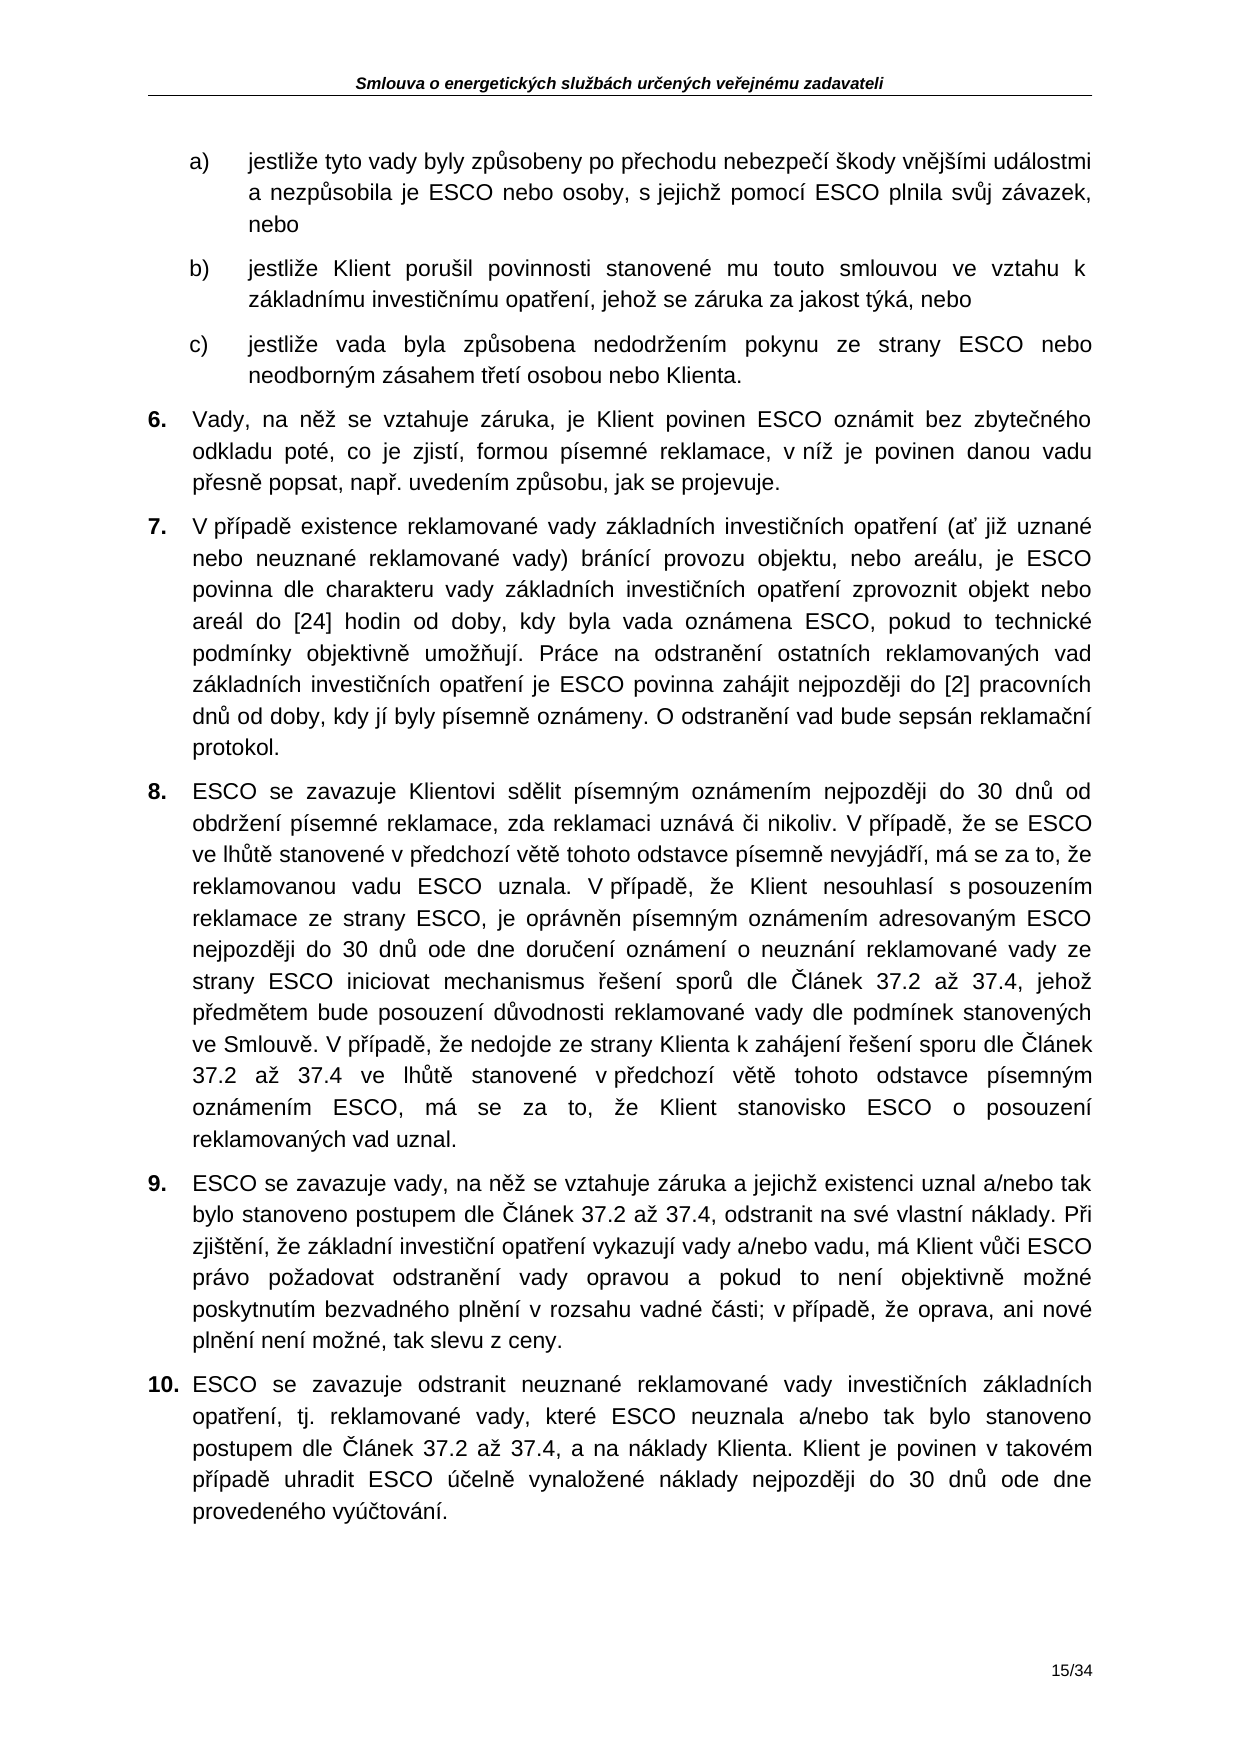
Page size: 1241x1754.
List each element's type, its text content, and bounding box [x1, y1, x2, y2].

subtitle V případě existence reklamované vady základních investičních opatření (ať již uznané nebo neuznané reklamované vady) bránící provozu objektu, nebo areálu, je ESCO povinna dle charakteru vady základních investičních opatření zprovoznit objekt nebo areál do [24] hodin od doby, kdy byla vada oznámena ESCO, pokud to technické podmínky objektivně umožňují. Práce na odstranění ostatních reklamovaných vad základních investičních opatření je ESCO povinna zahájit nejpozději do [2] pracovních dnů od doby, kdy jí byly písemně oznámeny. O odstranění vad bude sepsán reklamační protokol. [148, 513, 1092, 761]
subtitle ESCO se zavazuje odstranit neuznané reklamované vady investičních základních opatření, tj. reklamované vady, které ESCO neuznala a/nebo tak bylo stanoveno postupem dle Článek 37.2 až 37.4, a na náklady Klienta. Klient je povinen v takovém případě uhradit ESCO účelně vynaložené náklady nejpozději do 30 dnů ode dne provedeného vyúčtování. [148, 1371, 1092, 1524]
subtitle Vady, na něž se vztahuje záruka, je Klient povinen ESCO oznámit bez zbytečného odkladu poté, co je zjistí, formou písemné reklamace, v níž je povinen danou vadu přesně popsat, např. uvedením způsobu, jak se projevuje. [148, 406, 1092, 496]
subtitle jestliže vada byla způsobena nedodržením pokynu ze strany ESCO nebo neodborným zásahem třetí osobou nebo Klienta. [189, 331, 1092, 388]
subtitle jestliže Klient porušil povinnosti stanovené mu touto smlouvou ve vztahu k základnímu investičnímu opatření, jehož se záruka za jakost týká, nebo [189, 255, 1092, 313]
subtitle jestliže tyto vady byly způsobeny po přechodu nebezpečí škody vnějšími událostmi a nezpůsobila je ESCO nebo osoby, s jejichž pomocí ESCO plnila svůj závazek, nebo [189, 148, 1092, 237]
subtitle ESCO se zavazuje Klientovi sdělit písemným oznámením nejpozději do 30 dnů od obdržení písemné reklamace, zda reklamaci uznává či nikoliv. V případě, že se ESCO ve lhůtě stanovené v předchozí větě tohoto odstavce písemně nevyjádří, má se za to, že reklamovanou vadu ESCO uznala. V případě, že Klient nesouhlasí s posouzením reklamace ze strany ESCO, je oprávněn písemným oznámením adresovaným ESCO nejpozději do 30 dnů ode dne doručení oznámení o neuznání reklamované vady ze strany ESCO iniciovat mechanismus řešení sporů dle Článek 37.2 až 37.4, jehož předmětem bude posouzení důvodnosti reklamované vady dle podmínek stanovených ve Smlouvě. V případě, že nedojde ze strany Klienta k zahájení řešení sporu dle Článek 37.2 až 37.4 ve lhůtě stanovené v předchozí větě tohoto odstavce písemným oznámením ESCO, má se za to, že Klient stanovisko ESCO o posouzení reklamovaných vad uznal. [148, 778, 1092, 1152]
subtitle ESCO se zavazuje vady, na něž se vztahuje záruka a jejichž existenci uznal a/nebo tak bylo stanoveno postupem dle Článek 37.2 až 37.4, odstranit na své vlastní náklady. Při zjištění, že základní investiční opatření vykazují vady a/nebo vadu, má Klient vůči ESCO právo požadovat odstranění vady opravou a pokud to není objektivně možné poskytnutím bezvadného plnění v rozsahu vadné části; v případě, že oprava, ani nové plnění není možné, tak slevu z ceny. [148, 1169, 1092, 1354]
